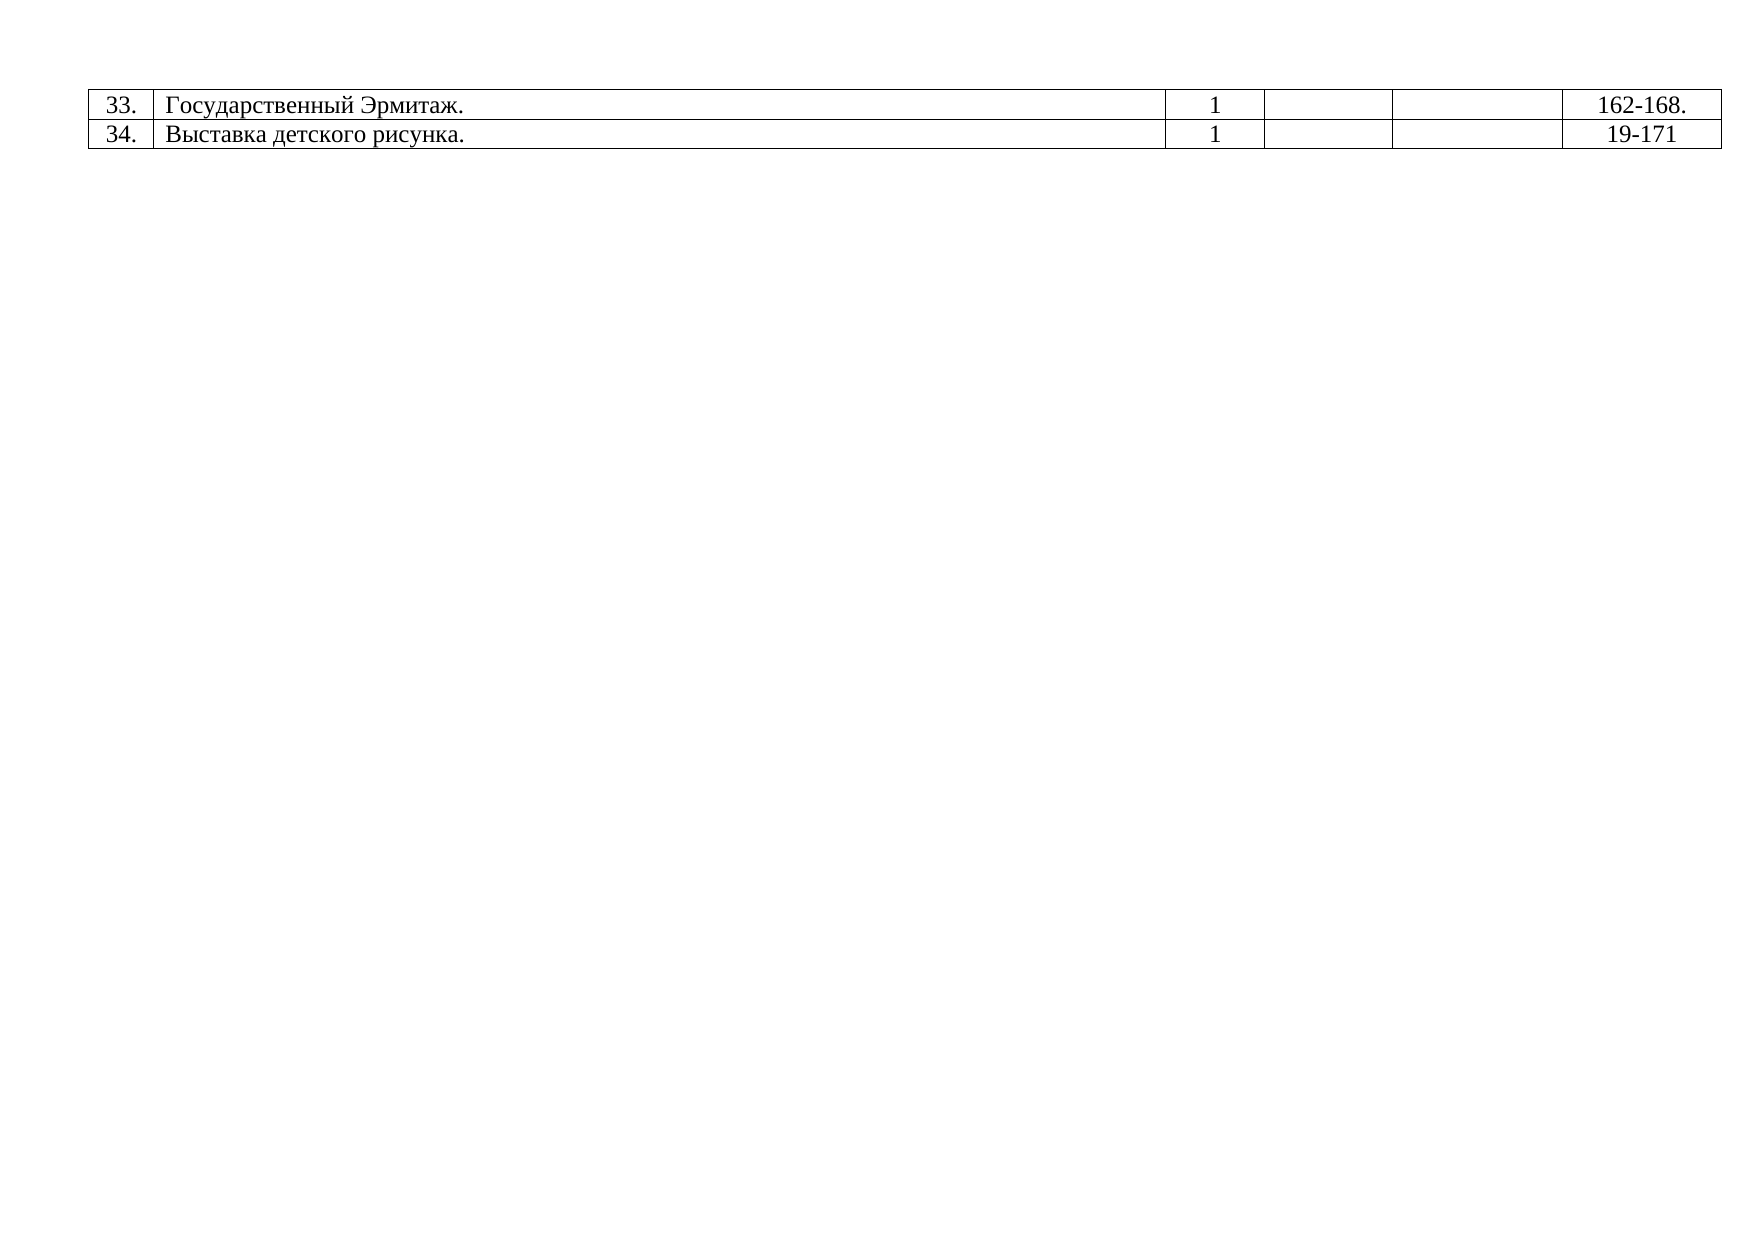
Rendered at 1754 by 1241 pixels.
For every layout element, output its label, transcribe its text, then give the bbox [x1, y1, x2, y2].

table_cell [1265, 120, 1392, 148]
table_cell Выставка детского рисунка. [154, 120, 1165, 148]
table_cell 1 [1166, 120, 1264, 148]
table_cell [1393, 90, 1562, 118]
table_cell 19-171 [1563, 120, 1721, 148]
table_cell 34. [89, 120, 153, 148]
table_cell 33. [89, 90, 153, 118]
table_cell [1393, 120, 1562, 148]
table_cell 1 [1166, 90, 1264, 118]
table_cell Государственный Эрмитаж. [154, 90, 1165, 118]
table_cell [1265, 90, 1392, 118]
table_cell 162-168. [1563, 90, 1721, 118]
